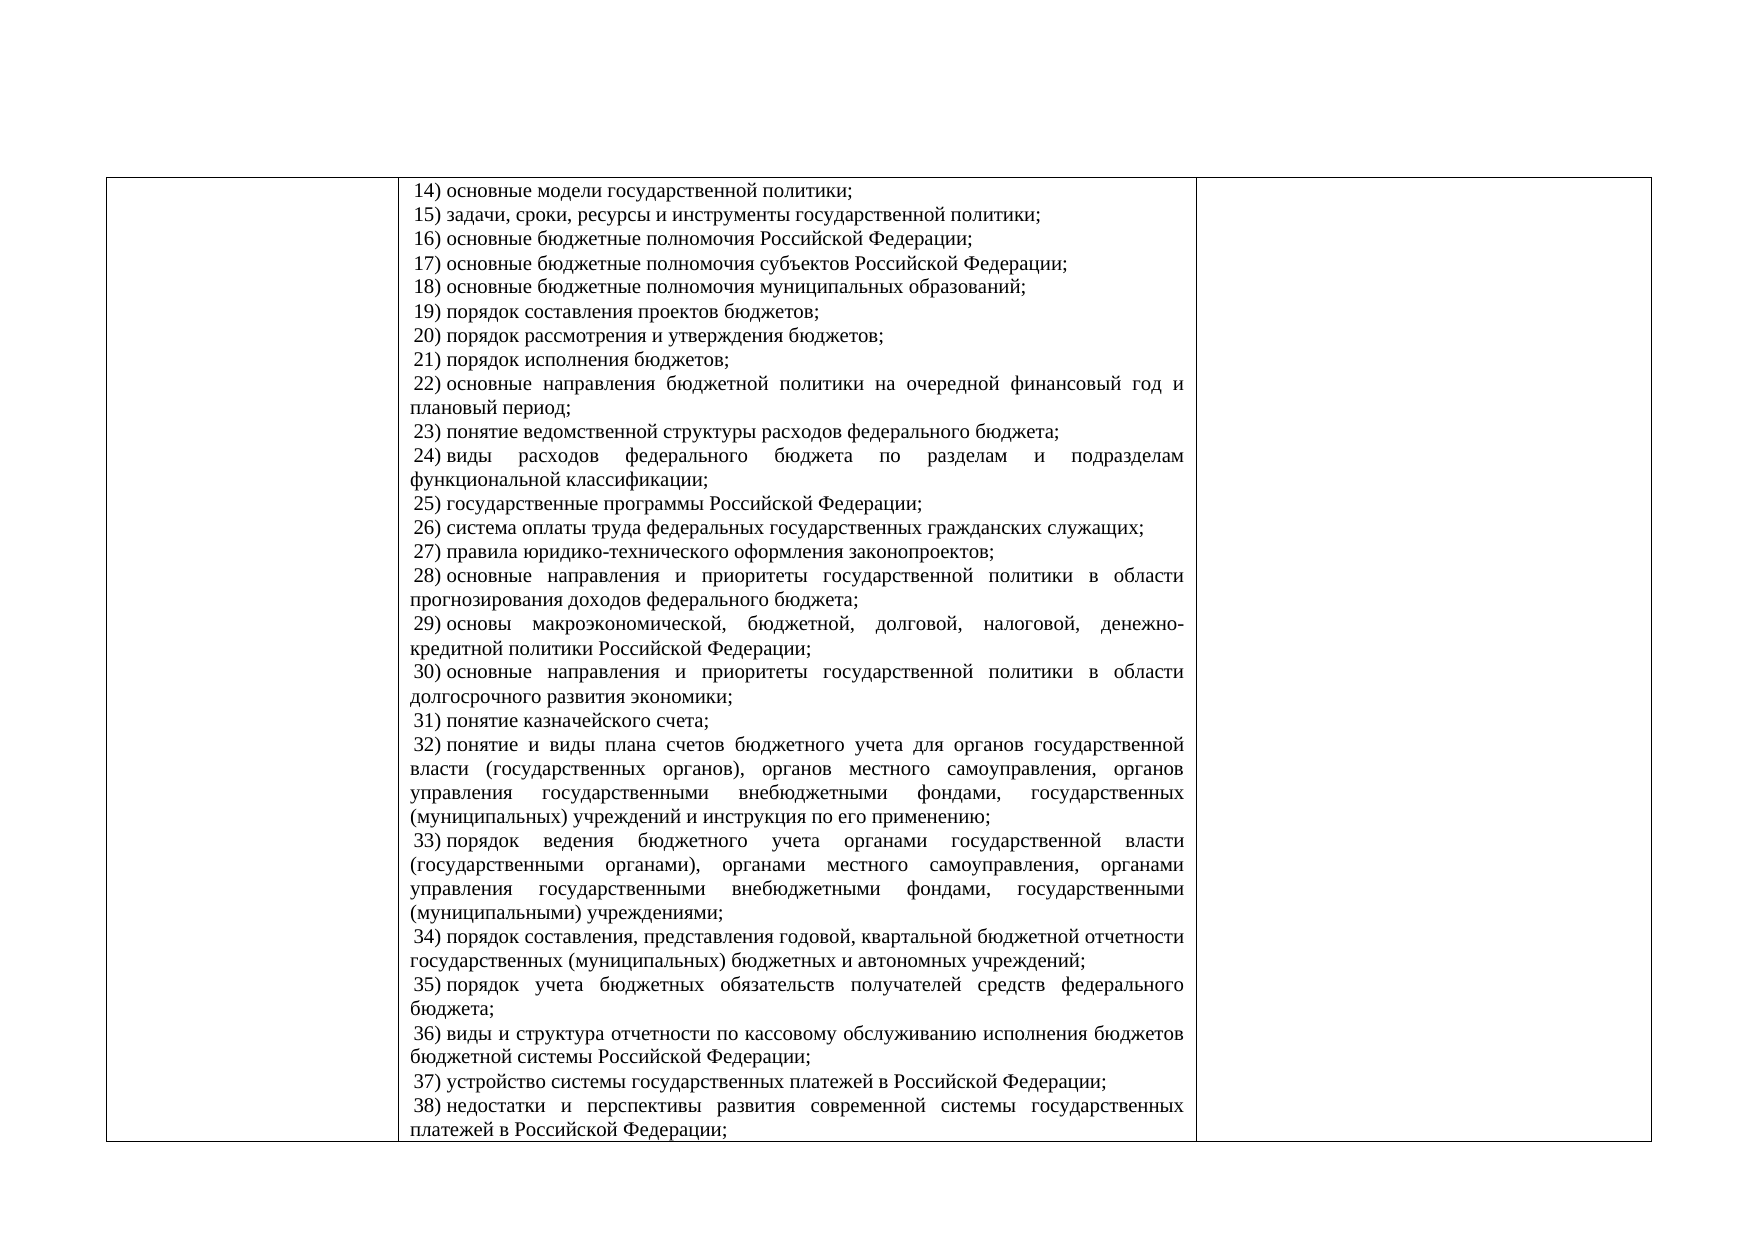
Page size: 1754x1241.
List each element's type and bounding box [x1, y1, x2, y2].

table_cell [107, 178, 398, 1141]
table_cell [1197, 178, 1651, 1141]
table_cell [399, 178, 1196, 1141]
